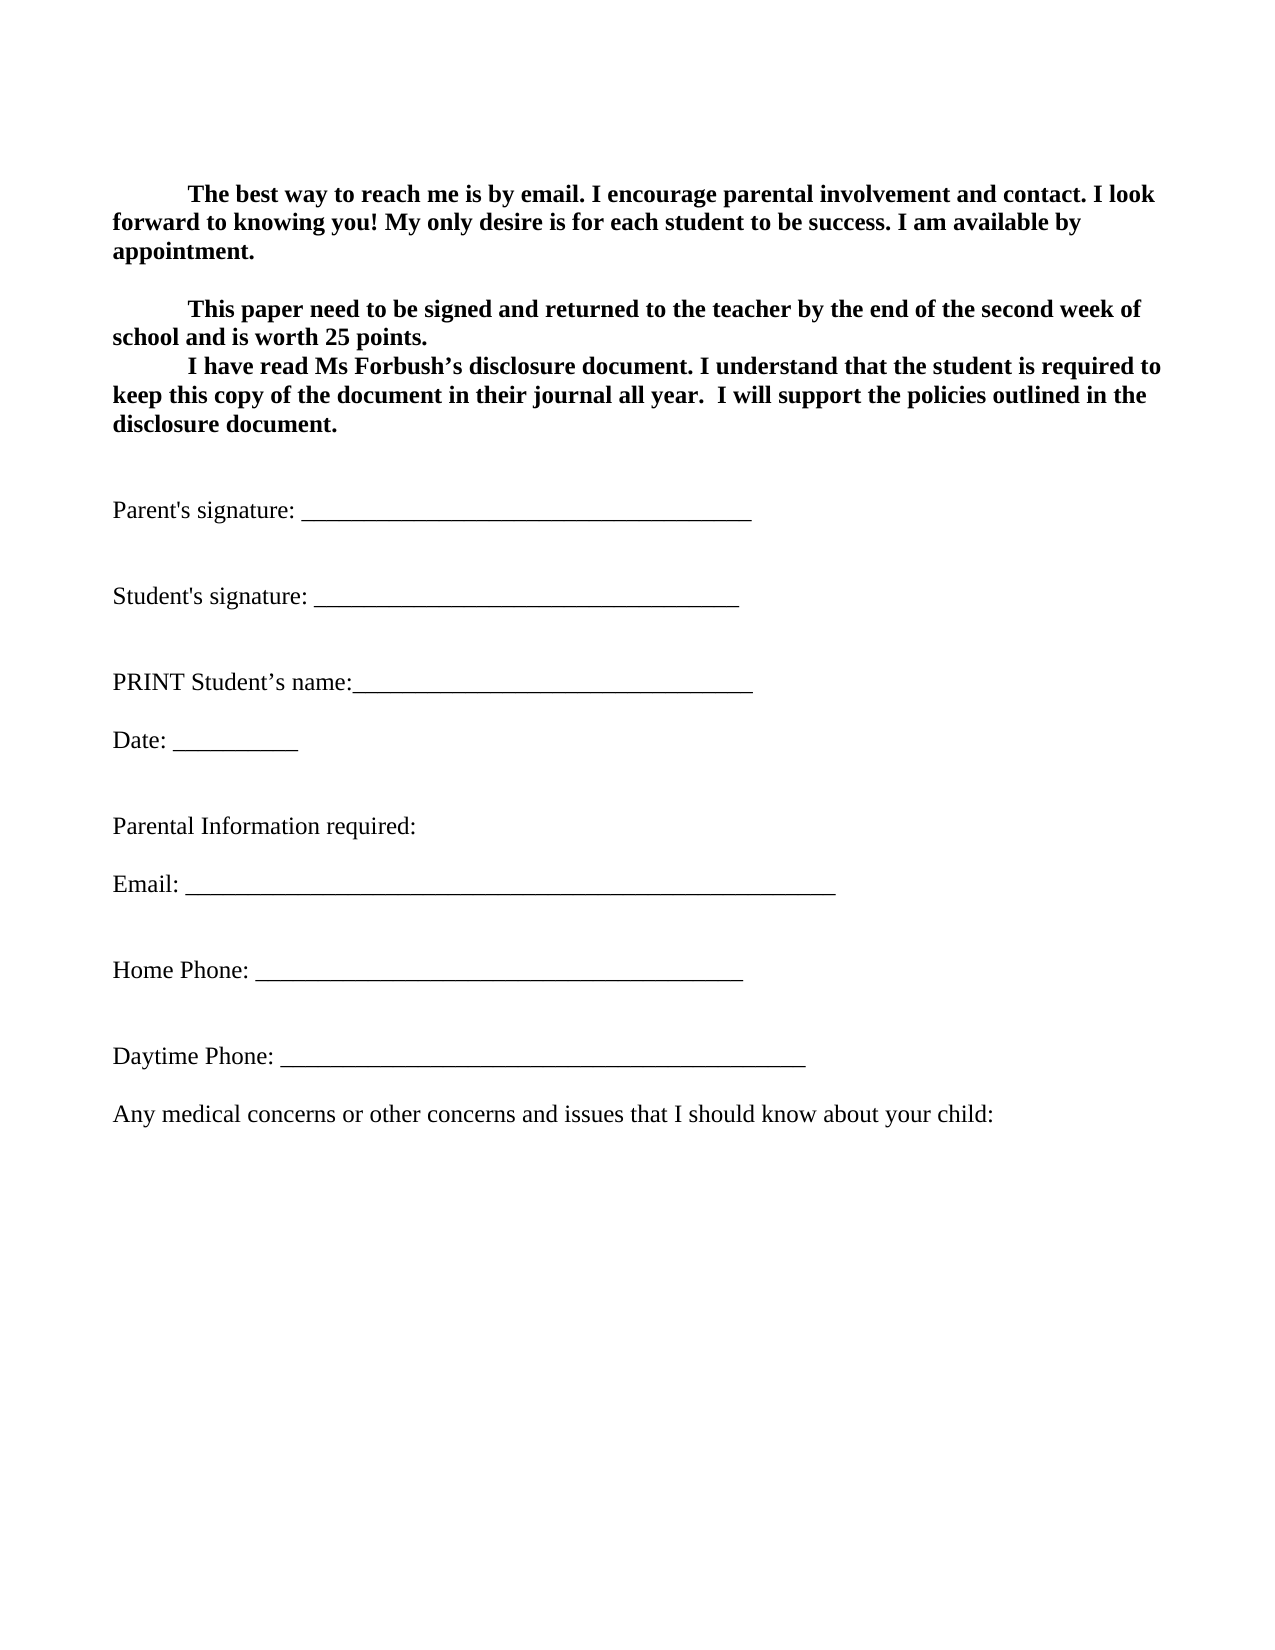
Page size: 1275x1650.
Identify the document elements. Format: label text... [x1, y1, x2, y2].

text This paper need to be signed and returned to the teacher by the end of the second week of school and is worth 25 points. [112, 294, 1162, 351]
text Email: ____________________________________________________ [112, 869, 1162, 897]
text The best way to reach me is by email. I encourage parental involvement and contact. I look forward to knowing you! My only desire is for each student to be success. I am available by appointment. [112, 179, 1162, 265]
text Daytime Phone: __________________________________________ [112, 1041, 1162, 1070]
text Date: __________ [112, 725, 1162, 754]
text Home Phone: _______________________________________ [112, 955, 1162, 984]
text Any medical concerns or other concerns and issues that I should know about your child: [112, 1099, 1162, 1127]
text Parental Information required: [112, 811, 1162, 840]
text Parent's signature: ____________________________________ [112, 495, 1162, 524]
text I have read Ms Forbush’s disclosure document. I understand that the student is required to keep this copy of the document in their journal all year. I will support the policies outlined in the disclosure document. [112, 351, 1162, 437]
text PRINT Student’s name:________________________________ [112, 667, 1162, 696]
text Student's signature: __________________________________ [112, 581, 1162, 610]
